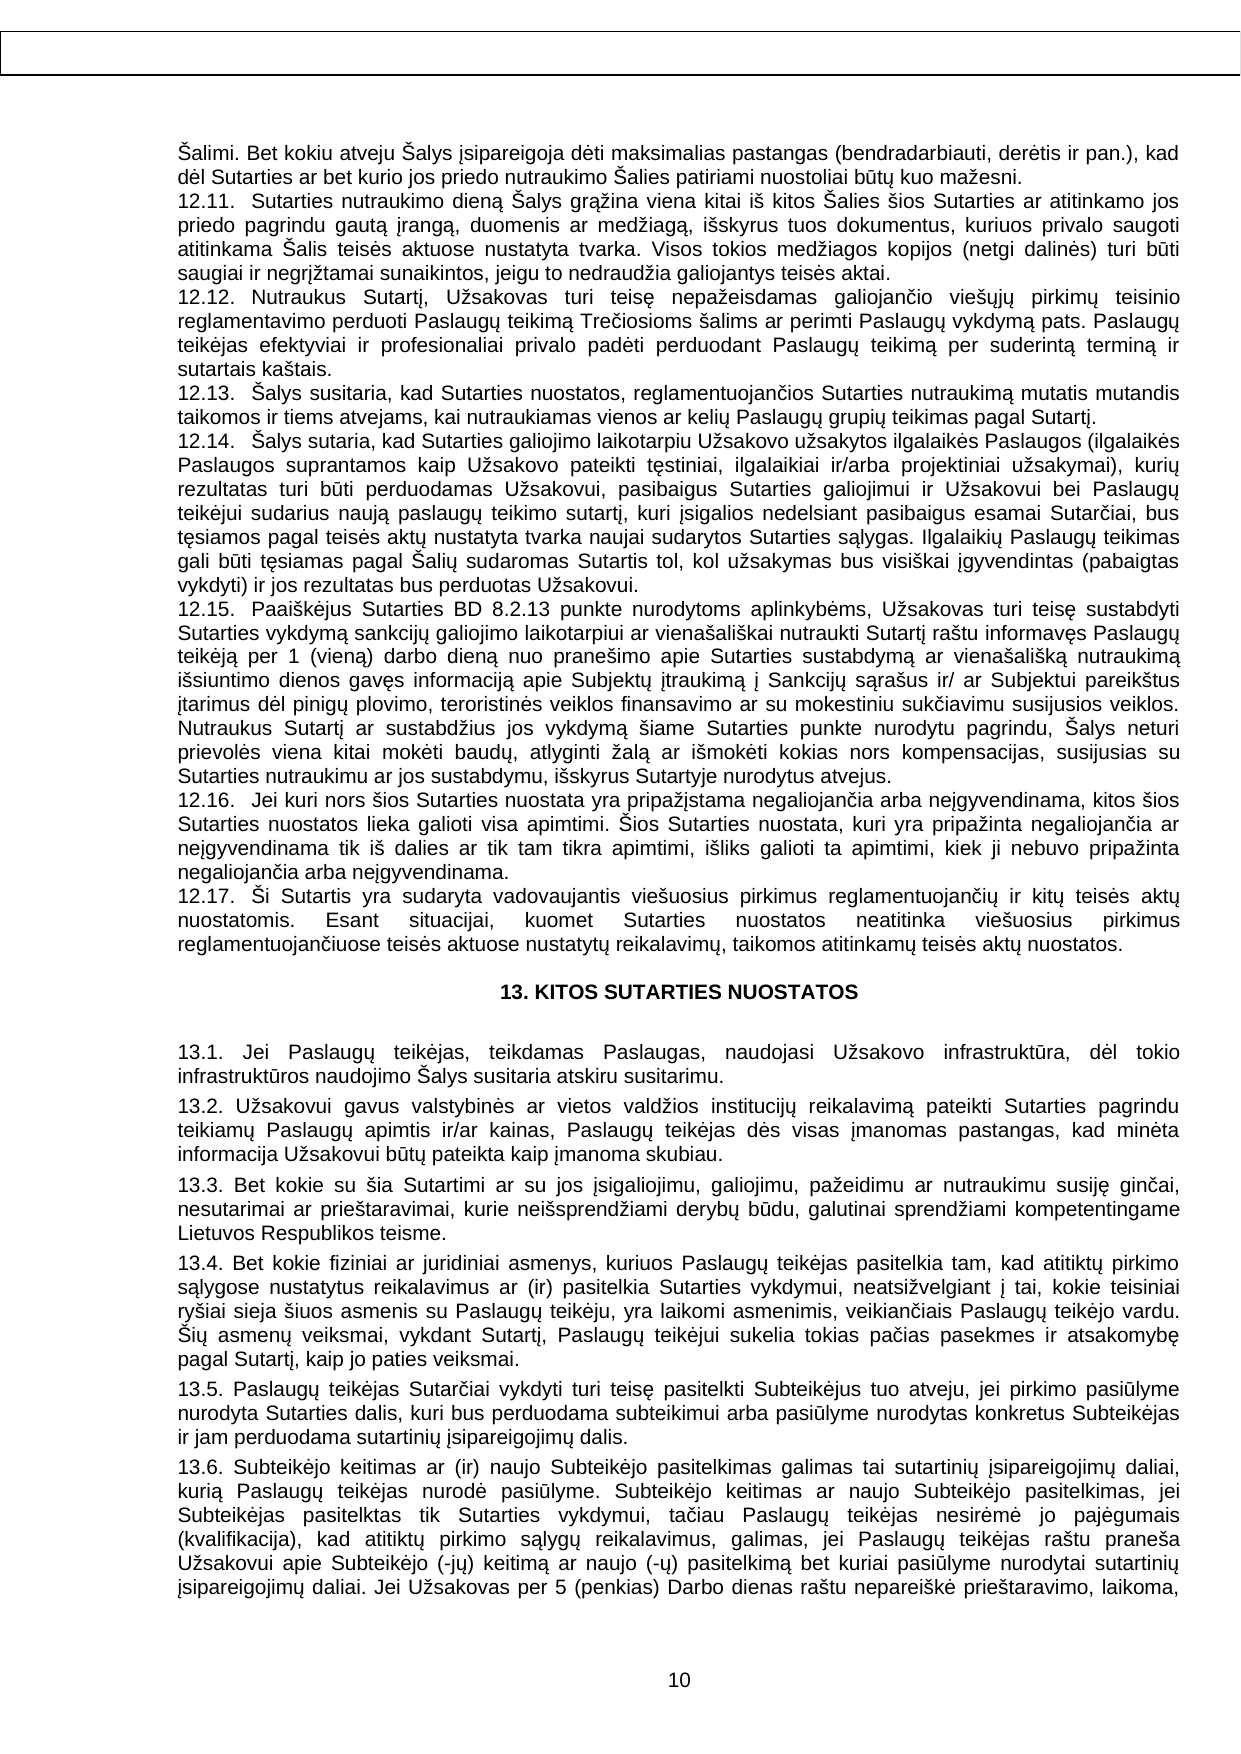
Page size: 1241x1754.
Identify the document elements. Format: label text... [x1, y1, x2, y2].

list Šalys sutaria, kad Sutarties galiojimo laikotarpiu Užsakovo užsakytos ilgalaikės Paslaugos (ilgalaikės Paslaugos suprantamos kaip Užsakovo pateikti tęstiniai, ilgalaikiai ir/arba projektiniai užsakymai), kurių rezultatas turi būti perduodamas Užsakovui, pasibaigus Sutarties galiojimui ir Užsakovui bei Paslaugų teikėjui sudarius naują paslaugų teikimo sutartį, kuri įsigalios nedelsiant pasibaigus esamai Sutarčiai, bus tęsiamos pagal teisės aktų nustatyta tvarka naujai sudarytos Sutarties sąlygas. Ilgalaikių Paslaugų teikimas gali būti tęsiamas pagal Šalių sudaromas Sutartis tol, kol užsakymas bus visiškai įgyvendintas (pabaigtas vykdyti) ir jos rezultatas bus perduotas Užsakovui. [177, 429, 1181, 596]
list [177, 141, 1181, 189]
text 13. KITOS SUTARTIES NUOSTATOS [177, 980, 1181, 1004]
list Šalys susitaria, kad Sutarties nuostatos, reglamentuojančios Sutarties nutraukimą mutatis mutandis taikomos ir tiems atvejams, kai nutraukiamas vienos ar kelių Paslaugų grupių teikimas pagal Sutartį. [177, 381, 1181, 429]
text 13.2. Užsakovui gavus valstybinės ar vietos valdžios institucijų reikalavimą pateikti Sutarties pagrindu teikiamų Paslaugų apimtis ir/ar kainas, Paslaugų teikėjas dės visas įmanomas pastangas, kad minėta informacija Užsakovui būtų pateikta kaip įmanoma skubiau. [177, 1094, 1181, 1166]
text 13.1. Jei Paslaugų teikėjas, teikdamas Paslaugas, naudojasi Užsakovo infrastruktūra, dėl tokio infrastruktūros naudojimo Šalys susitaria atskiru susitarimu. [177, 1040, 1181, 1088]
list Jei kuri nors šios Sutarties nuostata yra pripažįstama negaliojančia arba neįgyvendinama, kitos šios Sutarties nuostatos lieka galioti visa apimtimi. Šios Sutarties nuostata, kuri yra pripažinta negaliojančia ar neįgyvendinama tik iš dalies ar tik tam tikra apimtimi, išliks galioti ta apimtimi, kiek ji nebuvo pripažinta negaliojančia arba neįgyvendinama. [177, 788, 1181, 884]
text 13.3. Bet kokie su šia Sutartimi ar su jos įsigaliojimu, galiojimu, pažeidimu ar nutraukimu susiję ginčai, nesutarimai ar prieštaravimai, kurie neišsprendžiami derybų būdu, galutinai sprendžiami kompetentingame Lietuvos Respublikos teisme. [177, 1172, 1181, 1244]
text 13.5. Paslaugų teikėjas Sutarčiai vykdyti turi teisę pasitelkti Subteikėjus tuo atveju, jei pirkimo pasiūlyme nurodyta Sutarties dalis, kuri bus perduodama subteikimui arba pasiūlyme nurodytas konkretus Subteikėjas ir jam perduodama sutartinių įsipareigojimų dalis. [177, 1377, 1181, 1448]
list Nutraukus Sutartį, Užsakovas turi teisę nepažeisdamas galiojančio viešųjų pirkimų teisinio reglamentavimo perduoti Paslaugų teikimą Trečiosioms šalims ar perimti Paslaugų vykdymą pats. Paslaugų teikėjas efektyviai ir profesionaliai privalo padėti perduodant Paslaugų teikimą per suderintą terminą ir sutartais kaštais. [177, 285, 1181, 381]
list Paaiškėjus Sutarties BD 8.2.13 punkte nurodytoms aplinkybėms, Užsakovas turi teisę sustabdyti Sutarties vykdymą sankcijų galiojimo laikotarpiui ar vienašališkai nutraukti Sutartį raštu informavęs Paslaugų teikėją per 1 (vieną) darbo dieną nuo pranešimo apie Sutarties sustabdymą ar vienašališką nutraukimą išsiuntimo dienos gavęs informaciją apie Subjektų įtraukimą į Sankcijų sąrašus ir/ ar Subjektui pareikštus įtarimus dėl pinigų plovimo, teroristinės veiklos finansavimo ar su mokestiniu sukčiavimu susijusios veiklos. Nutraukus Sutartį ar sustabdžius jos vykdymą šiame Sutarties punkte nurodytu pagrindu, Šalys neturi prievolės viena kitai mokėti baudų, atlyginti žalą ar išmokėti kokias nors kompensacijas, susijusias su Sutarties nutraukimu ar jos sustabdymu, išskyrus Sutartyje nurodytus atvejus. [177, 596, 1181, 788]
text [177, 1455, 1181, 1598]
list Ši Sutartis yra sudaryta vadovaujantis viešuosius pirkimus reglamentuojančių ir kitų teisės aktų nuostatomis. Esant situacijai, kuomet Sutarties nuostatos neatitinka viešuosius pirkimus reglamentuojančiuose teisės aktuose nustatytų reikalavimų, taikomos atitinkamų teisės aktų nuostatos. [177, 884, 1181, 956]
list Sutarties nutraukimo dieną Šalys grąžina viena kitai iš kitos Šalies šios Sutarties ar atitinkamo jos priedo pagrindu gautą įrangą, duomenis ar medžiagą, išskyrus tuos dokumentus, kuriuos privalo saugoti atitinkama Šalis teisės aktuose nustatyta tvarka. Visos tokios medžiagos kopijos (netgi dalinės) turi būti saugiai ir negrįžtamai sunaikintos, jeigu to nedraudžia galiojantys teisės aktai. [177, 189, 1181, 285]
text 13.4. Bet kokie fiziniai ar juridiniai asmenys, kuriuos Paslaugų teikėjas pasitelkia tam, kad atitiktų pirkimo sąlygose nustatytus reikalavimus ar (ir) pasitelkia Sutarties vykdymui, neatsižvelgiant į tai, kokie teisiniai ryšiai sieja šiuos asmenis su Paslaugų teikėju, yra laikomi asmenimis, veikiančiais Paslaugų teikėjo vardu. Šių asmenų veiksmai, vykdant Sutartį, Paslaugų teikėjui sukelia tokias pačias pasekmes ir atsakomybę pagal Sutartį, kaip jo paties veiksmai. [177, 1251, 1181, 1370]
